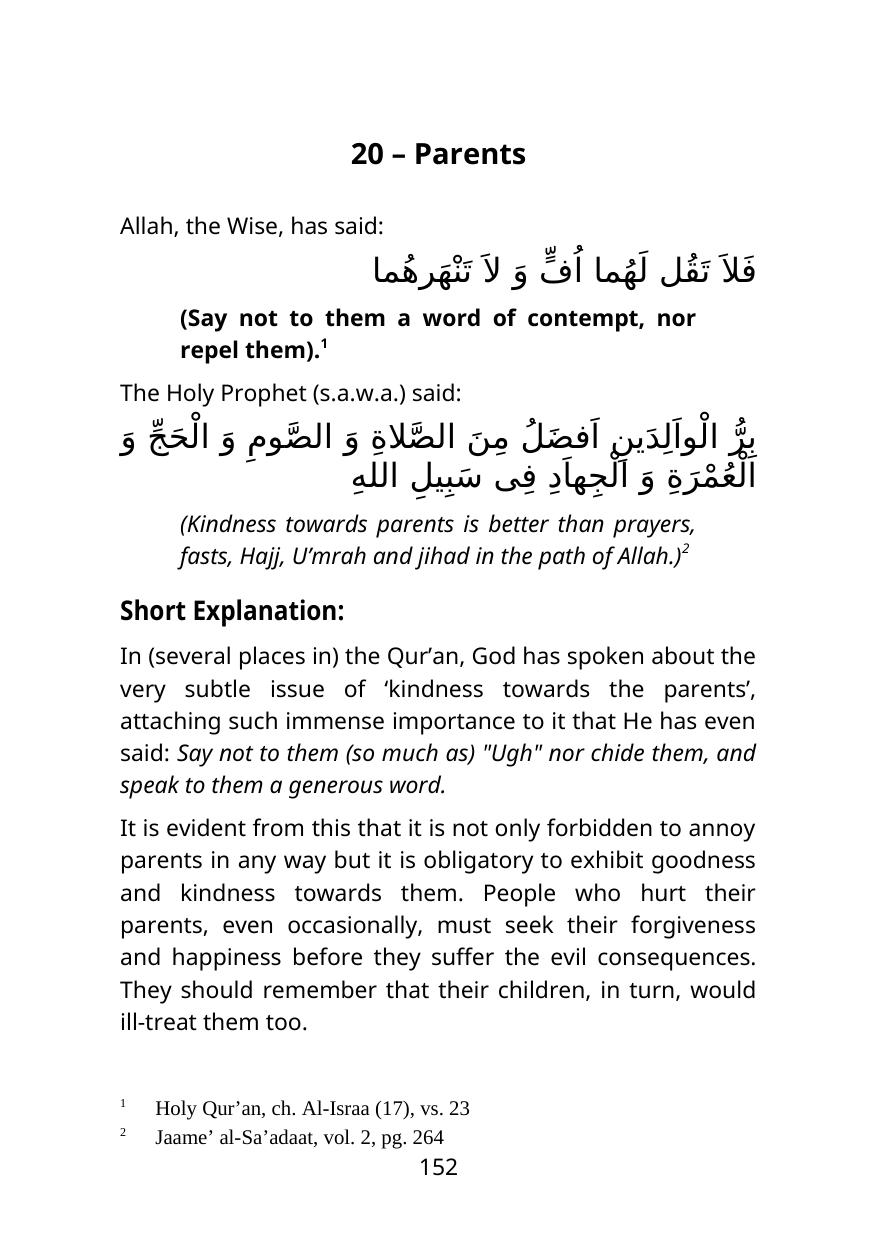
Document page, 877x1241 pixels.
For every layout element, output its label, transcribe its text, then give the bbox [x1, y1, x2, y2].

text The Holy Prophet (s.a.w.a.) said: [120, 375, 757, 408]
subtitle Short Explanation: [120, 592, 757, 628]
text فَلاَ تَقُل لَهُما اُفٍّ وَ لاَ تَنْهَرهُما [120, 251, 757, 290]
text (Say not to them a word of contempt, nor repel them). [180, 300, 697, 365]
text بِرُّ الْواَلِدَينِ اَفضَلُ مِنَ الصَّلاةِ وَ الصَّومِ وَ الْحَجِّ وَ الْعُمْرَةِ وَ الْجِهاَدِ فِی سَبِيلِ اللهِ [120, 418, 757, 496]
text It is evident from this that it is not only forbidden to annoy parents in any way but it is obligatory to exhibit goodness and kindness towards them. People who hurt their parents, even occasionally, must seek their forgiveness and happiness before they suffer the evil consequences. They should remember that their children, in turn, would ill-treat them too. [120, 811, 757, 1037]
text In (several places in) the Qur’an, God has spoken about the very subtle issue of ‘kindness towards the parents’, attaching such immense importance to it that He has even said: Say not to them (so much as) "Ugh" nor chide them, and speak to them a generous word. [120, 639, 757, 800]
subtitle 20 – Parents [120, 138, 757, 171]
text Allah, the Wise, has said: [120, 208, 757, 241]
text (Kindness towards parents is better than prayers, fasts, Hajj, U’mrah and jihad in the path of Allah.) [180, 506, 697, 571]
